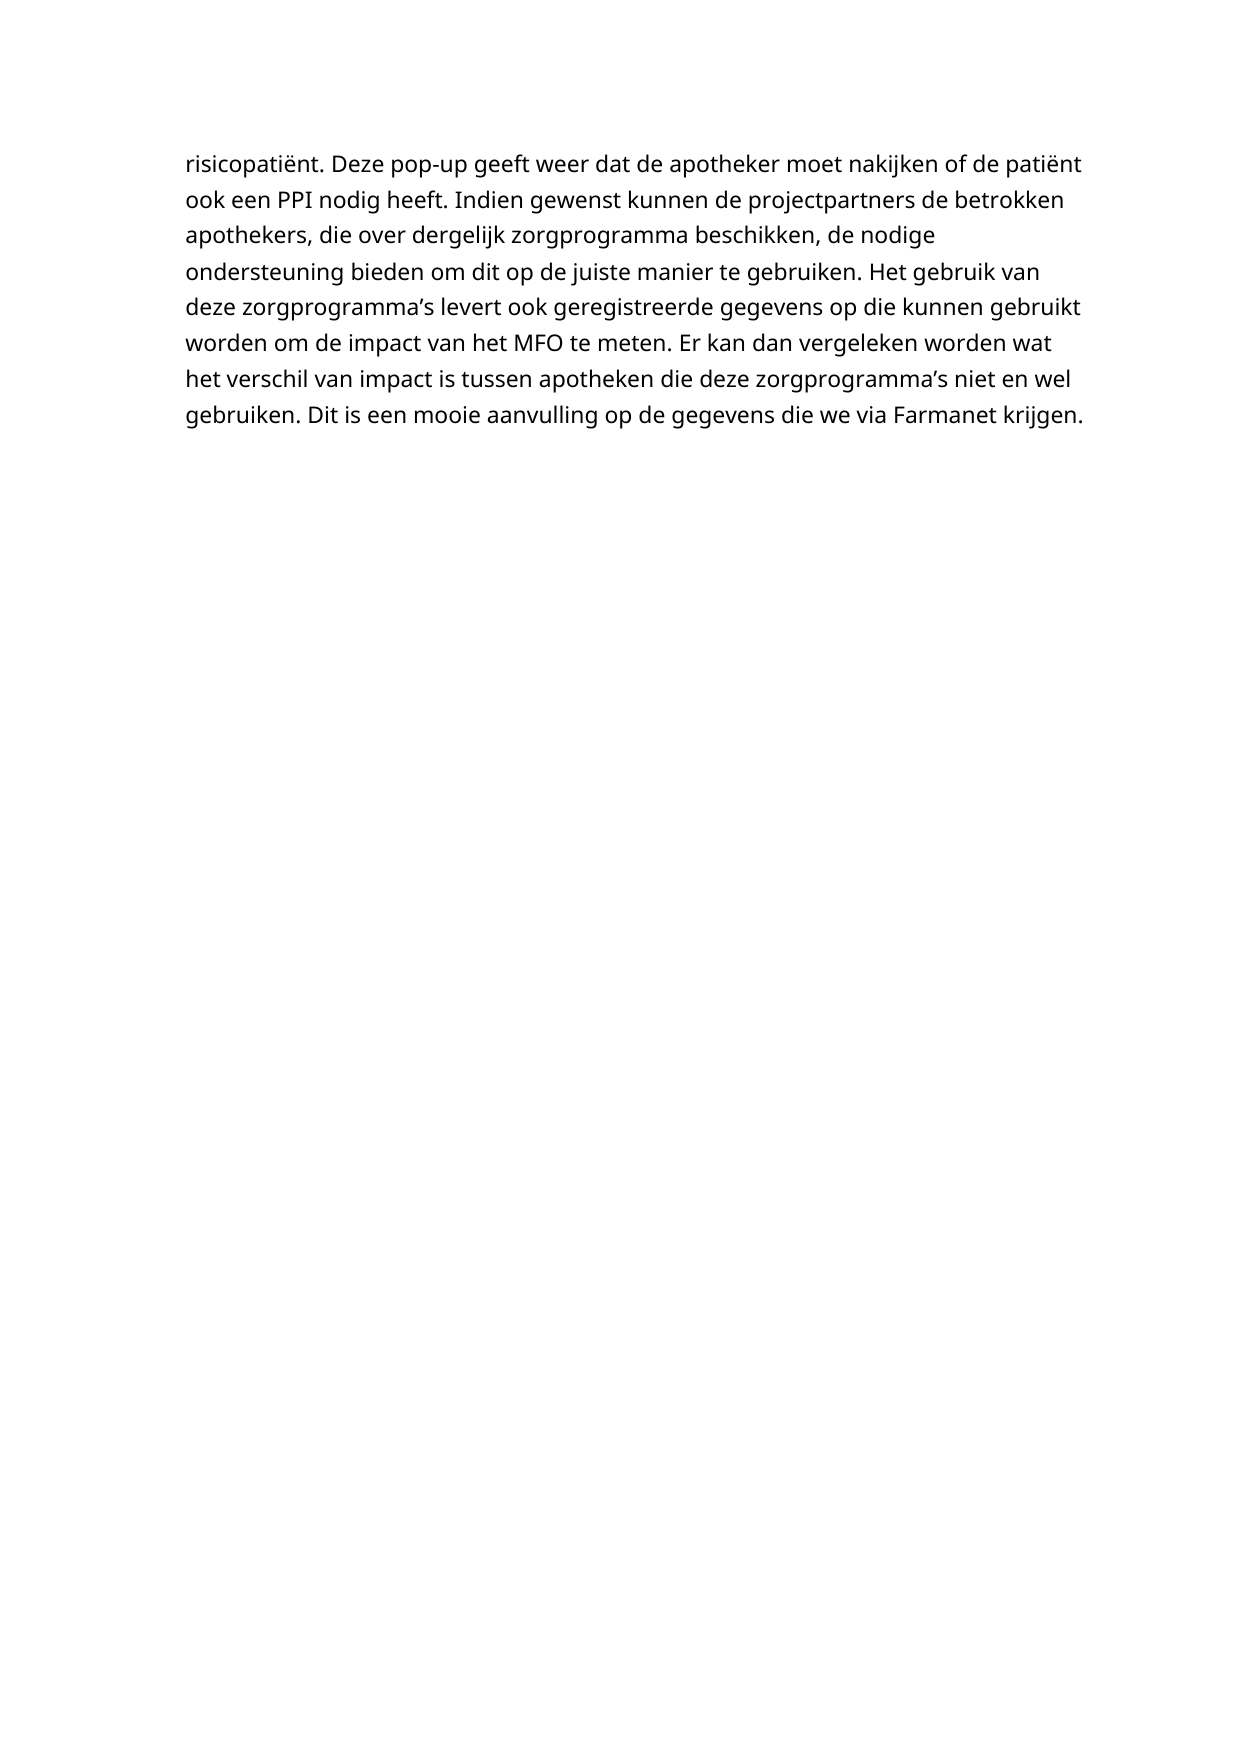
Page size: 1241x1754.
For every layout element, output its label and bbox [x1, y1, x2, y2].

text [185, 148, 1093, 430]
